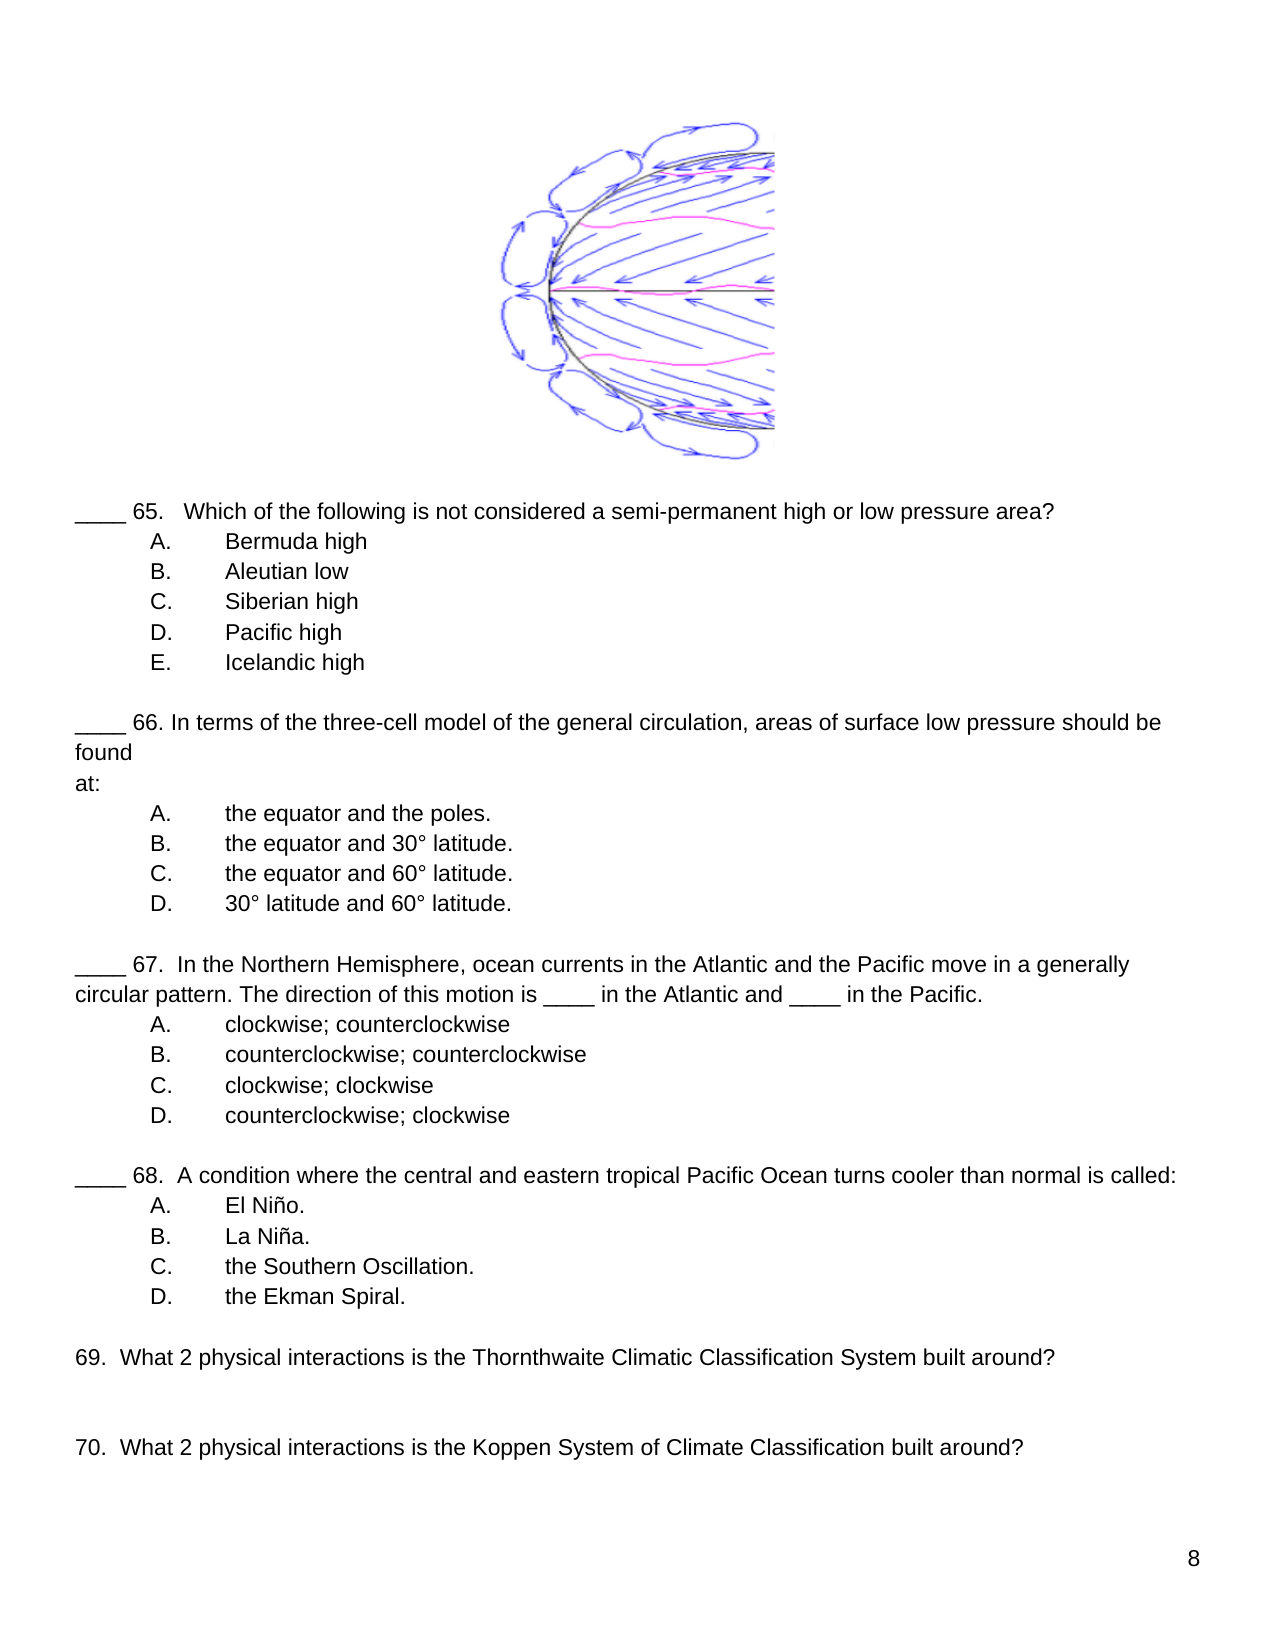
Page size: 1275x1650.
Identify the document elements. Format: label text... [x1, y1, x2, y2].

text E. Icelandic high [75, 649, 1200, 675]
text D. the Ekman Spiral. [75, 1283, 1200, 1309]
text D. Pacific high [75, 618, 1200, 645]
text D. 30° latitude and 60° latitude. [75, 890, 1200, 917]
text C. the Southern Oscillation. [150, 1253, 1200, 1279]
text B. La Niña. [75, 1223, 1200, 1249]
picture [468, 75, 807, 494]
text C. the equator and 60° latitude. [75, 860, 1200, 886]
text B. the equator and 30° latitude. [150, 830, 1200, 856]
text D. counterclockwise; clockwise [75, 1102, 1200, 1128]
text B. counterclockwise; counterclockwise [75, 1041, 1200, 1068]
text A. clockwise; counterclockwise [75, 1011, 1200, 1037]
text A. El Niño. [75, 1192, 1200, 1219]
text A. Bermuda high [75, 528, 1200, 554]
text ____ 65. Which of the following is not considered a semi-permanent high or low pressure area? [75, 498, 1200, 524]
text 70. What 2 physical interactions is the Koppen System of Climate Classification built around? [75, 1434, 1200, 1460]
text 69. What 2 physical interactions is the Thornthwaite Climatic Classification System built around? [75, 1343, 1200, 1370]
text B. Aleutian low [75, 558, 1200, 584]
text ____ 68. A condition where the central and eastern tropical Pacific Ocean turns cooler than normal is called: [75, 1162, 1200, 1188]
text C. clockwise; clockwise [75, 1072, 1200, 1098]
text ____ 66. In terms of the three-cell model of the general circulation, areas of surface low pressure should be found [75, 709, 1200, 766]
text at: [75, 769, 1200, 796]
text C. Siberian high [75, 588, 1200, 614]
text ____ 67. In the Northern Hemisphere, ocean currents in the Atlantic and the Pacific move in a generally circular pattern. The direction of this motion is ____ in the Atlantic and ____ in the Pacific. [75, 951, 1200, 1007]
text A. the equator and the poles. [75, 800, 1200, 826]
